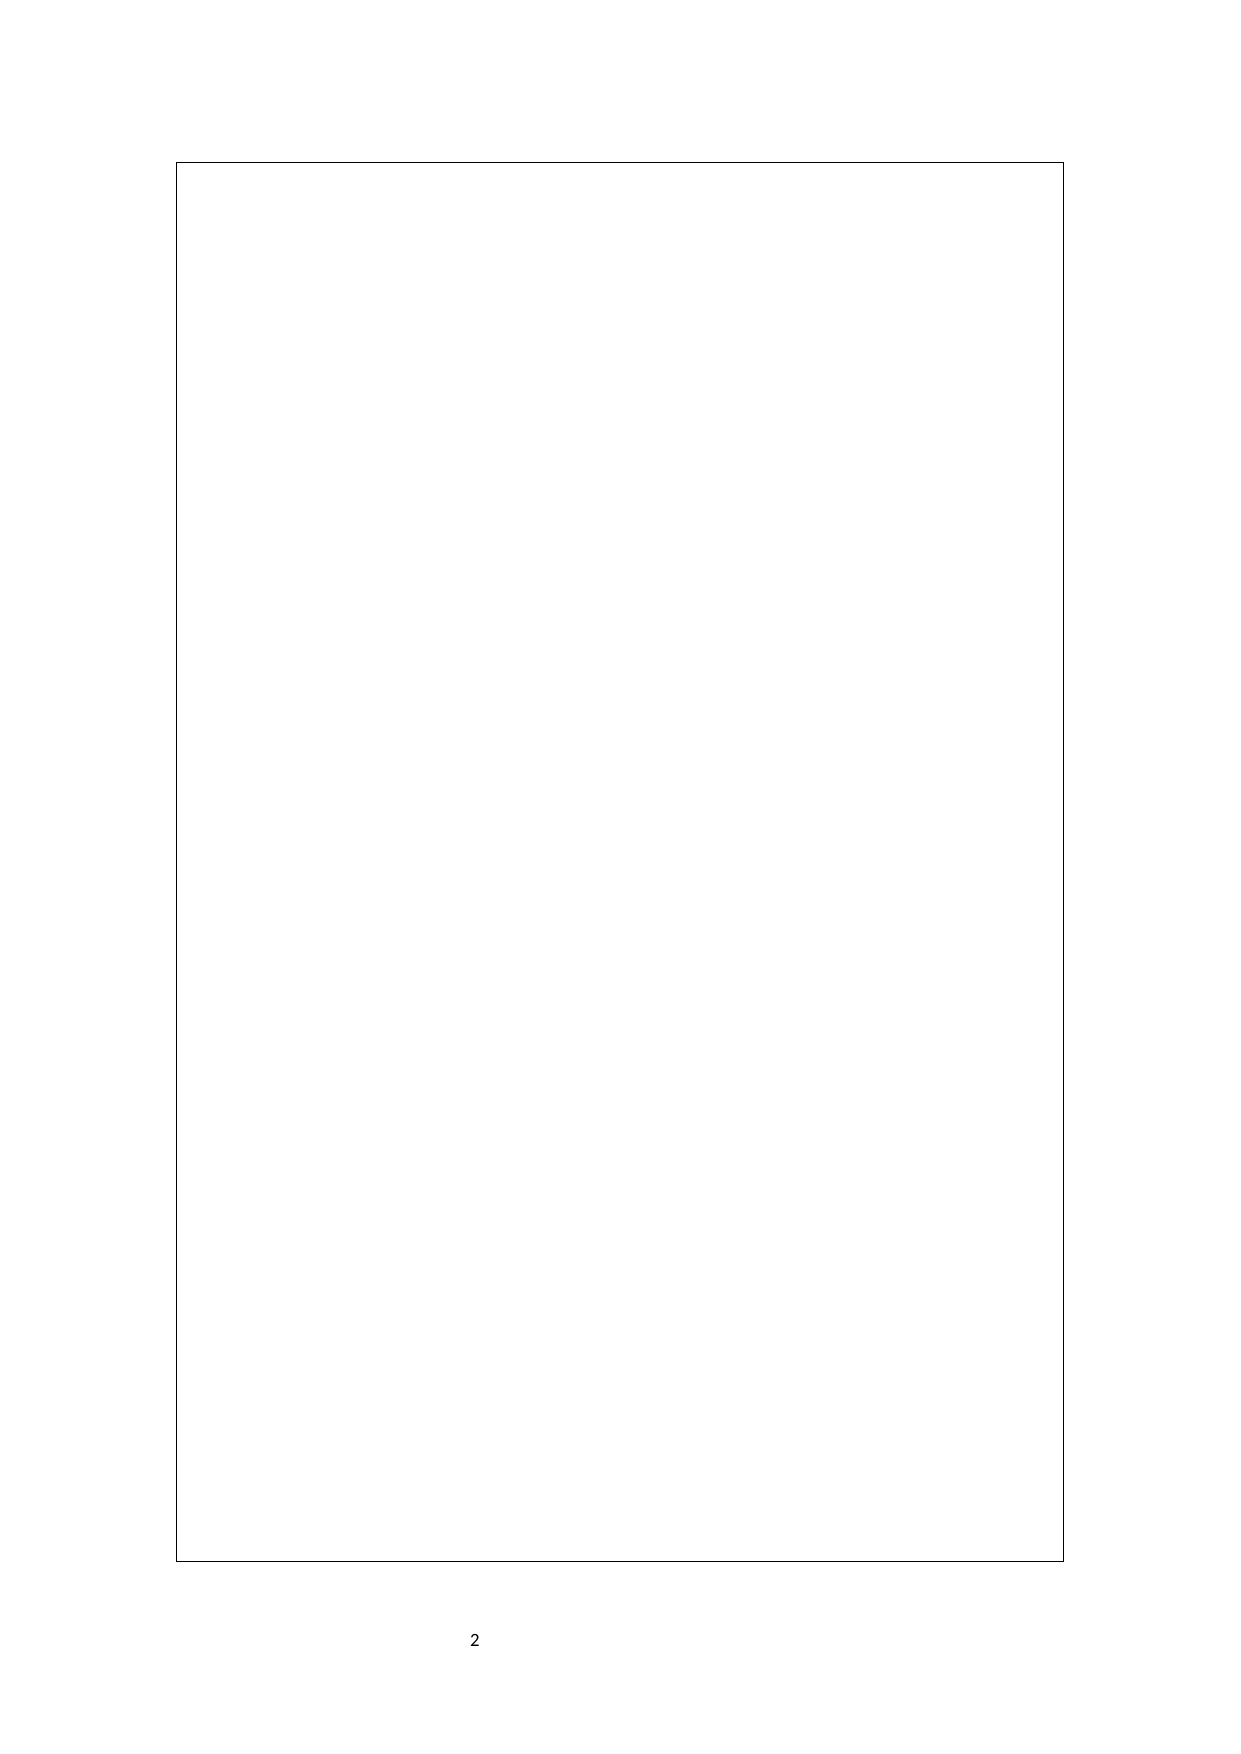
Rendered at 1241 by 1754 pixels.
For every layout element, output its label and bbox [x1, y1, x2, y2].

table_cell [177, 163, 1063, 1561]
